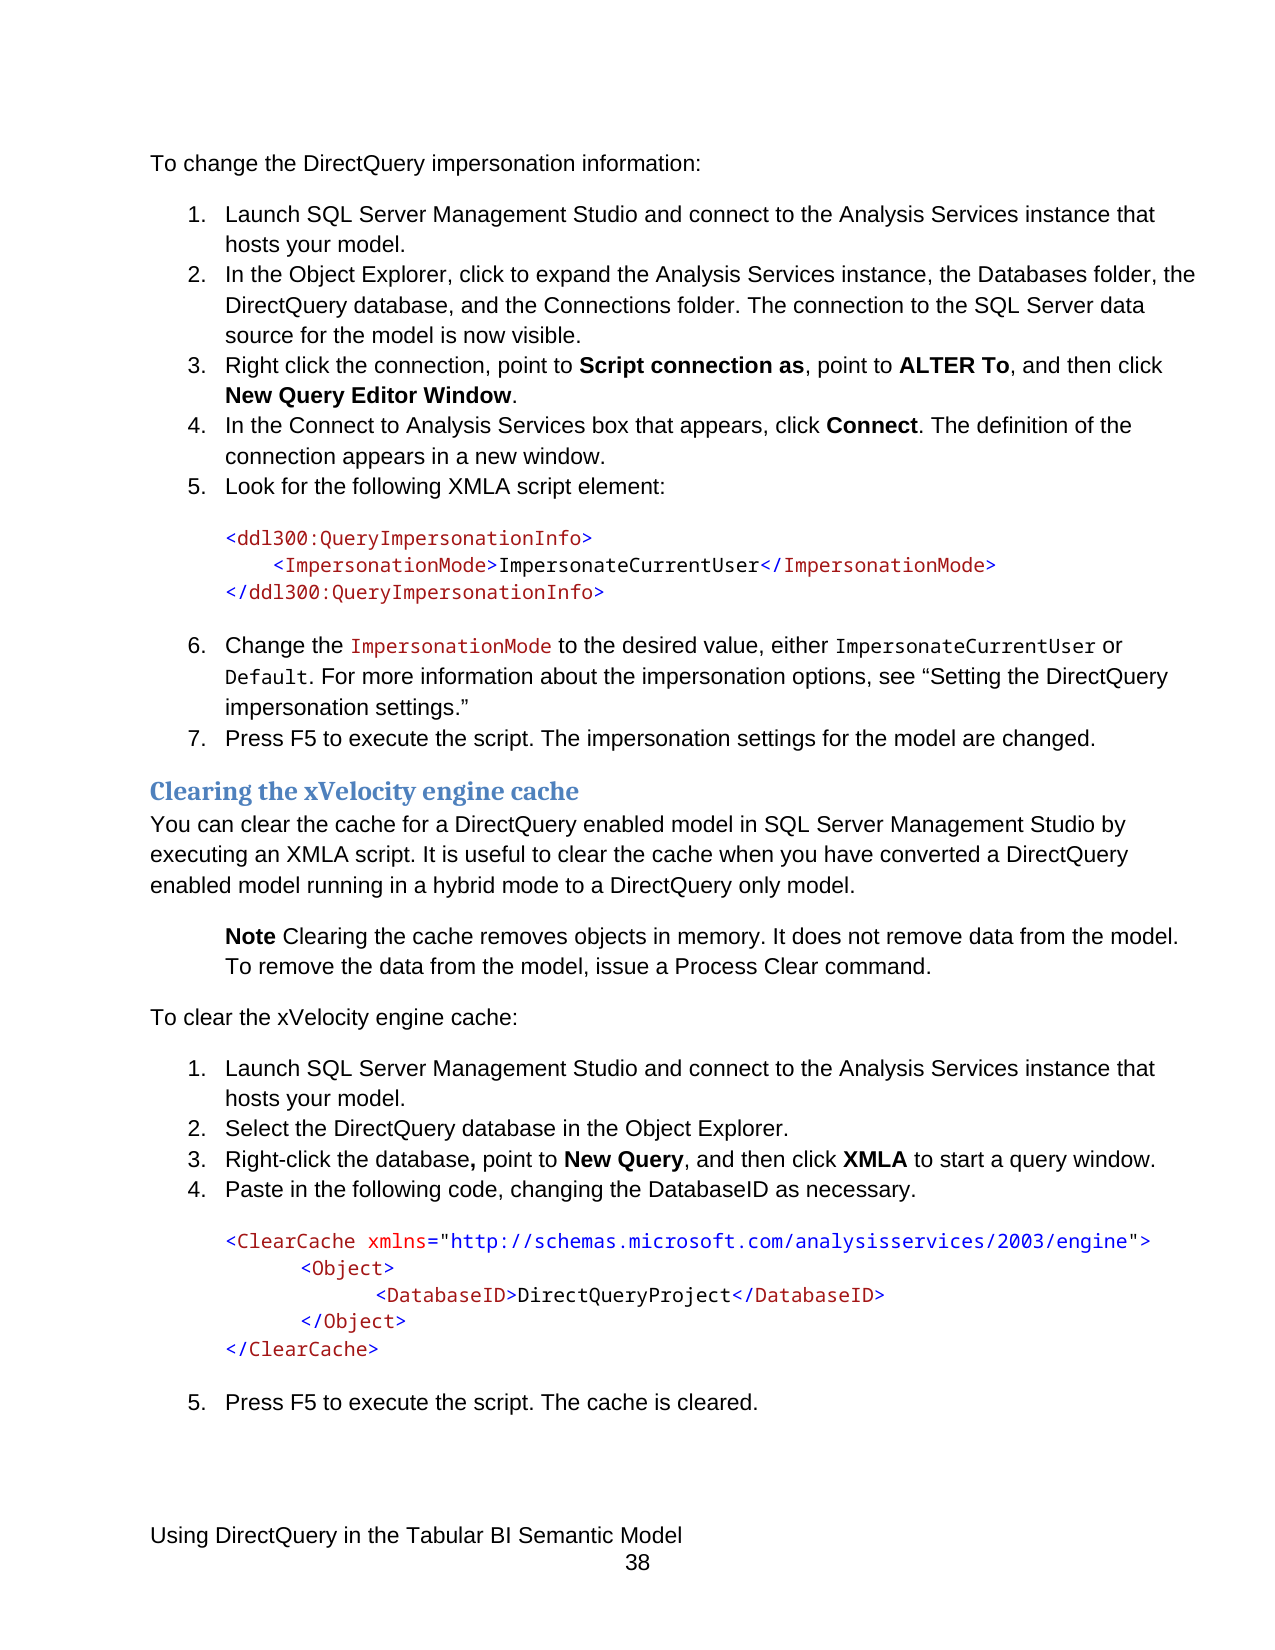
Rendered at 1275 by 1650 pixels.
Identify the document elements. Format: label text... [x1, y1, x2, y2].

subtitle Clearing the xVelocity engine cache [150, 776, 1200, 807]
list Look for the following XMLA script element: [187, 473, 1200, 499]
list Launch SQL Server Management Studio and connect to the Analysis Services instance that hosts your model. [187, 1055, 1200, 1112]
list Press F5 to execute the script. The impersonation settings for the model are changed. [187, 724, 1200, 751]
text </ddl300:QueryImpersonationInfo> [225, 578, 1200, 605]
list Change the ImpersonationMode to the desired value, either ImpersonateCurrentUser or Default. For more information about the impersonation options, see “Setting the DirectQuery impersonation settings.” [187, 632, 1200, 721]
list In the Object Explorer, click to expand the Analysis Services instance, the Databases folder, the DirectQuery database, and the Connections folder. The connection to the SQL Server data source for the model is now visible. [187, 261, 1200, 348]
text To clear the xVelocity engine cache: [150, 1004, 1200, 1030]
text <ImpersonationMode>ImpersonateCurrentUser</ImpersonationMode> [225, 551, 1200, 578]
list Select the DirectQuery database in the Object Explorer. [187, 1115, 1200, 1142]
list Right click the connection, point to Script connection as, point to ALTER To, and then click New Query Editor Window. [187, 352, 1200, 409]
text <DatabaseID>DirectQueryProject</DatabaseID> [225, 1281, 1200, 1308]
list Launch SQL Server Management Studio and connect to the Analysis Services instance that hosts your model. [187, 201, 1200, 258]
text You can clear the cache for a DirectQuery enabled model in SQL Server Management Studio by executing an XMLA script. It is useful to clear the cache when you have converted a DirectQuery enabled model running in a hybrid mode to a DirectQuery only model. [150, 811, 1200, 898]
text </ClearCache> [225, 1335, 1200, 1362]
text </Object> [225, 1308, 1200, 1335]
text <ClearCache xmlns="http://schemas.microsoft.com/analysisservices/2003/engine"> [225, 1227, 1200, 1254]
text To change the DirectQuery impersonation information: [150, 150, 1200, 176]
text <ddl300:QueryImpersonationInfo> [225, 524, 1200, 551]
list Right-click the database, point to New Query, and then click XMLA to start a query window. [187, 1146, 1200, 1172]
text Note Clearing the cache removes objects in memory. It does not remove data from the model. To remove the data from the model, issue a Process Clear command. [225, 923, 1200, 979]
list Press F5 to execute the script. The cache is cleared. [187, 1389, 1200, 1415]
text <Object> [225, 1254, 1200, 1281]
list Paste in the following code, changing the DatabaseID as necessary. [187, 1176, 1200, 1202]
list In the Connect to Analysis Services box that appears, click Connect. The definition of the connection appears in a new window. [187, 412, 1200, 469]
